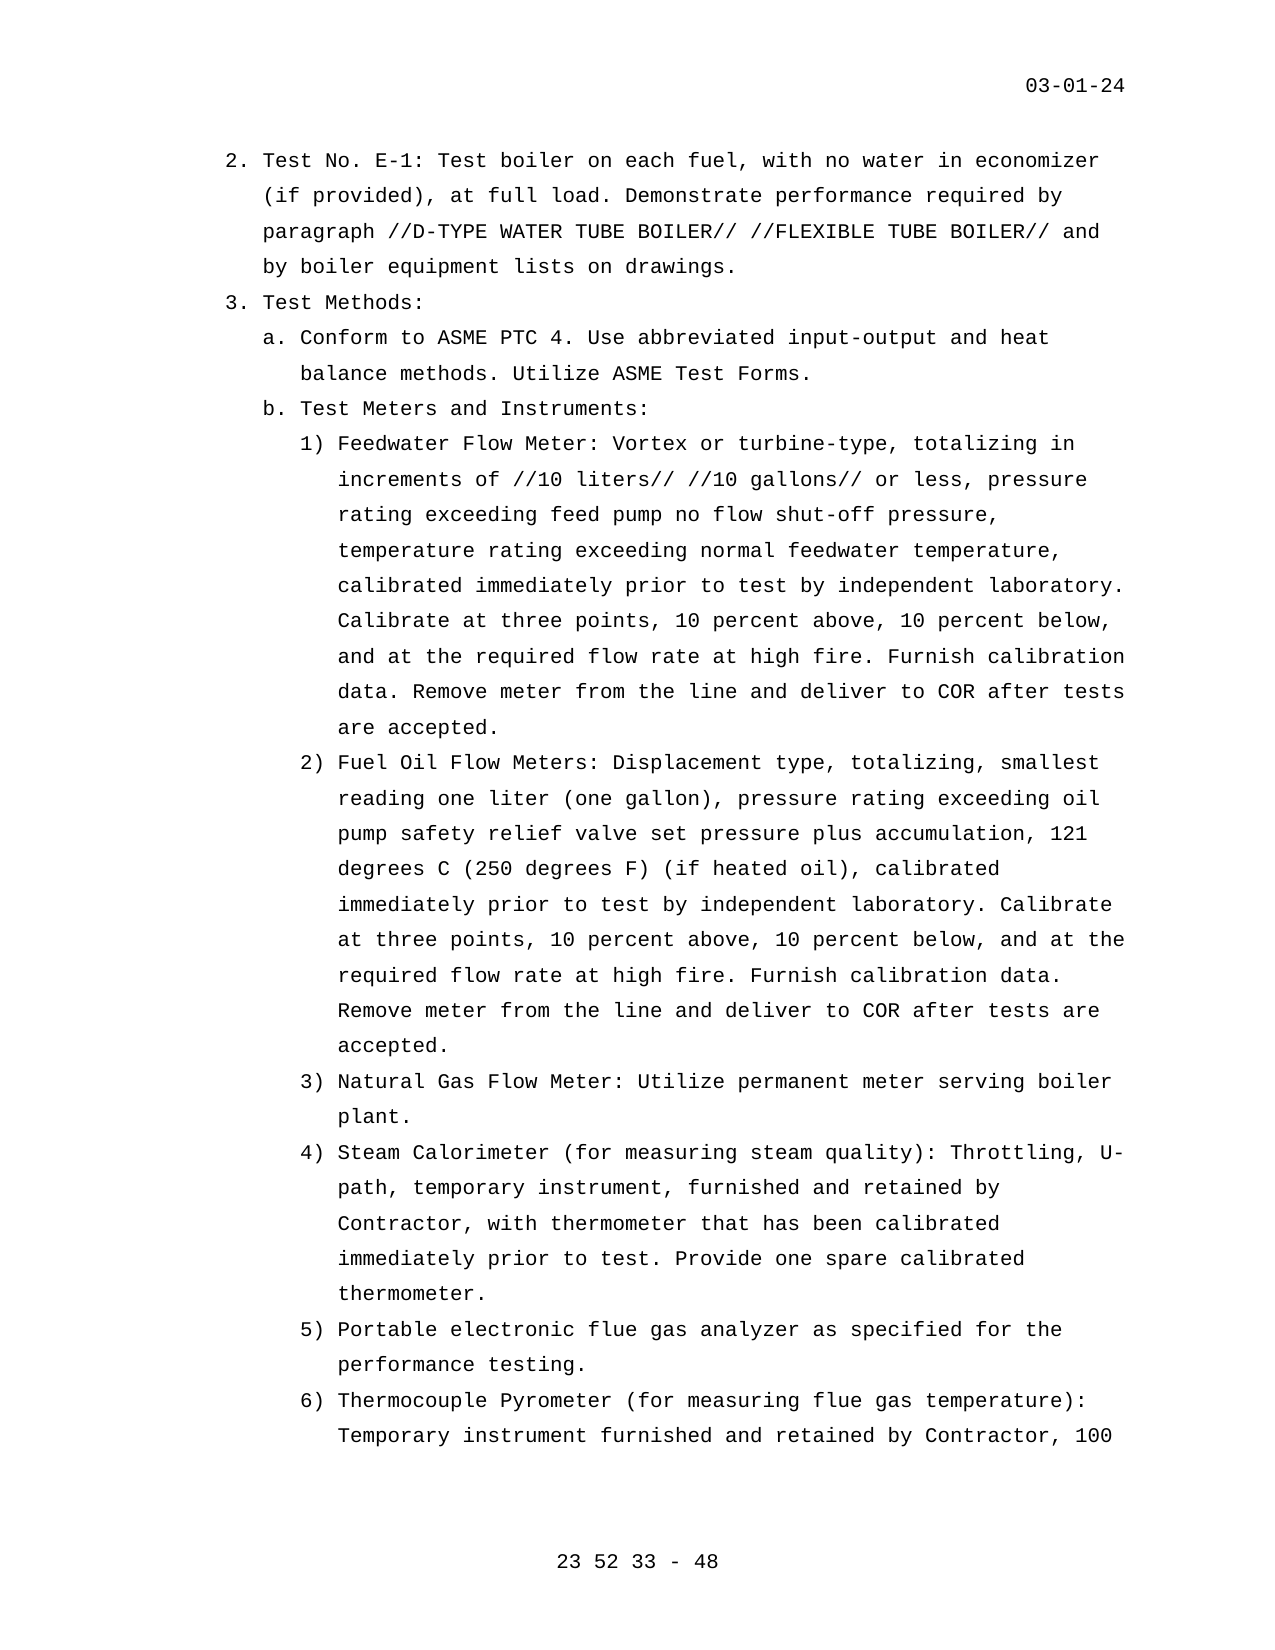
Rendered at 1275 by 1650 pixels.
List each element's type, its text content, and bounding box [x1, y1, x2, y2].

text Conform to ASME PTC 4. Use abbreviated input-output and heat balance methods. Utilize ASME Test Forms. [262, 327, 1125, 386]
text Test Methods: [225, 292, 1125, 315]
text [300, 1389, 1125, 1449]
text Test Meters and Instruments: [262, 398, 1125, 422]
text Portable electronic flue gas analyzer as specified for the performance testing. [300, 1319, 1125, 1378]
text Feedwater Flow Meter: Vortex or turbine-type, totalizing in increments of //10 liters// //10 gallons// or less, pressure rating exceeding feed pump no flow shut-off pressure, temperature rating exceeding normal feedwater temperature, calibrated immediately prior to test by independent laboratory. Calibrate at three points, 10 percent above, 10 percent below, and at the required flow rate at high fire. Furnish calibration data. Remove meter from the line and deliver to COR after tests are accepted. [300, 433, 1125, 740]
text Natural Gas Flow Meter: Utilize permanent meter serving boiler plant. [300, 1071, 1125, 1130]
text Fuel Oil Flow Meters: Displacement type, totalizing, smallest reading one liter (one gallon), pressure rating exceeding oil pump safety relief valve set pressure plus accumulation, 121 degrees C (250 degrees F) (if heated oil), calibrated immediately prior to test by independent laboratory. Calibrate at three points, 10 percent above, 10 percent below, and at the required flow rate at high fire. Furnish calibration data. Remove meter from the line and deliver to COR after tests are accepted. [300, 752, 1125, 1059]
text Test No. E-1: Test boiler on each fuel, with no water in economizer (if provided), at full load. Demonstrate performance required by paragraph //D-TYPE WATER TUBE BOILER// //FLEXIBLE TUBE BOILER// and by boiler equipment lists on drawings. [225, 150, 1125, 280]
text Steam Calorimeter (for measuring steam quality): Throttling, U-path, temporary instrument, furnished and retained by Contractor, with thermometer that has been calibrated immediately prior to test. Provide one spare calibrated thermometer. [300, 1142, 1125, 1307]
